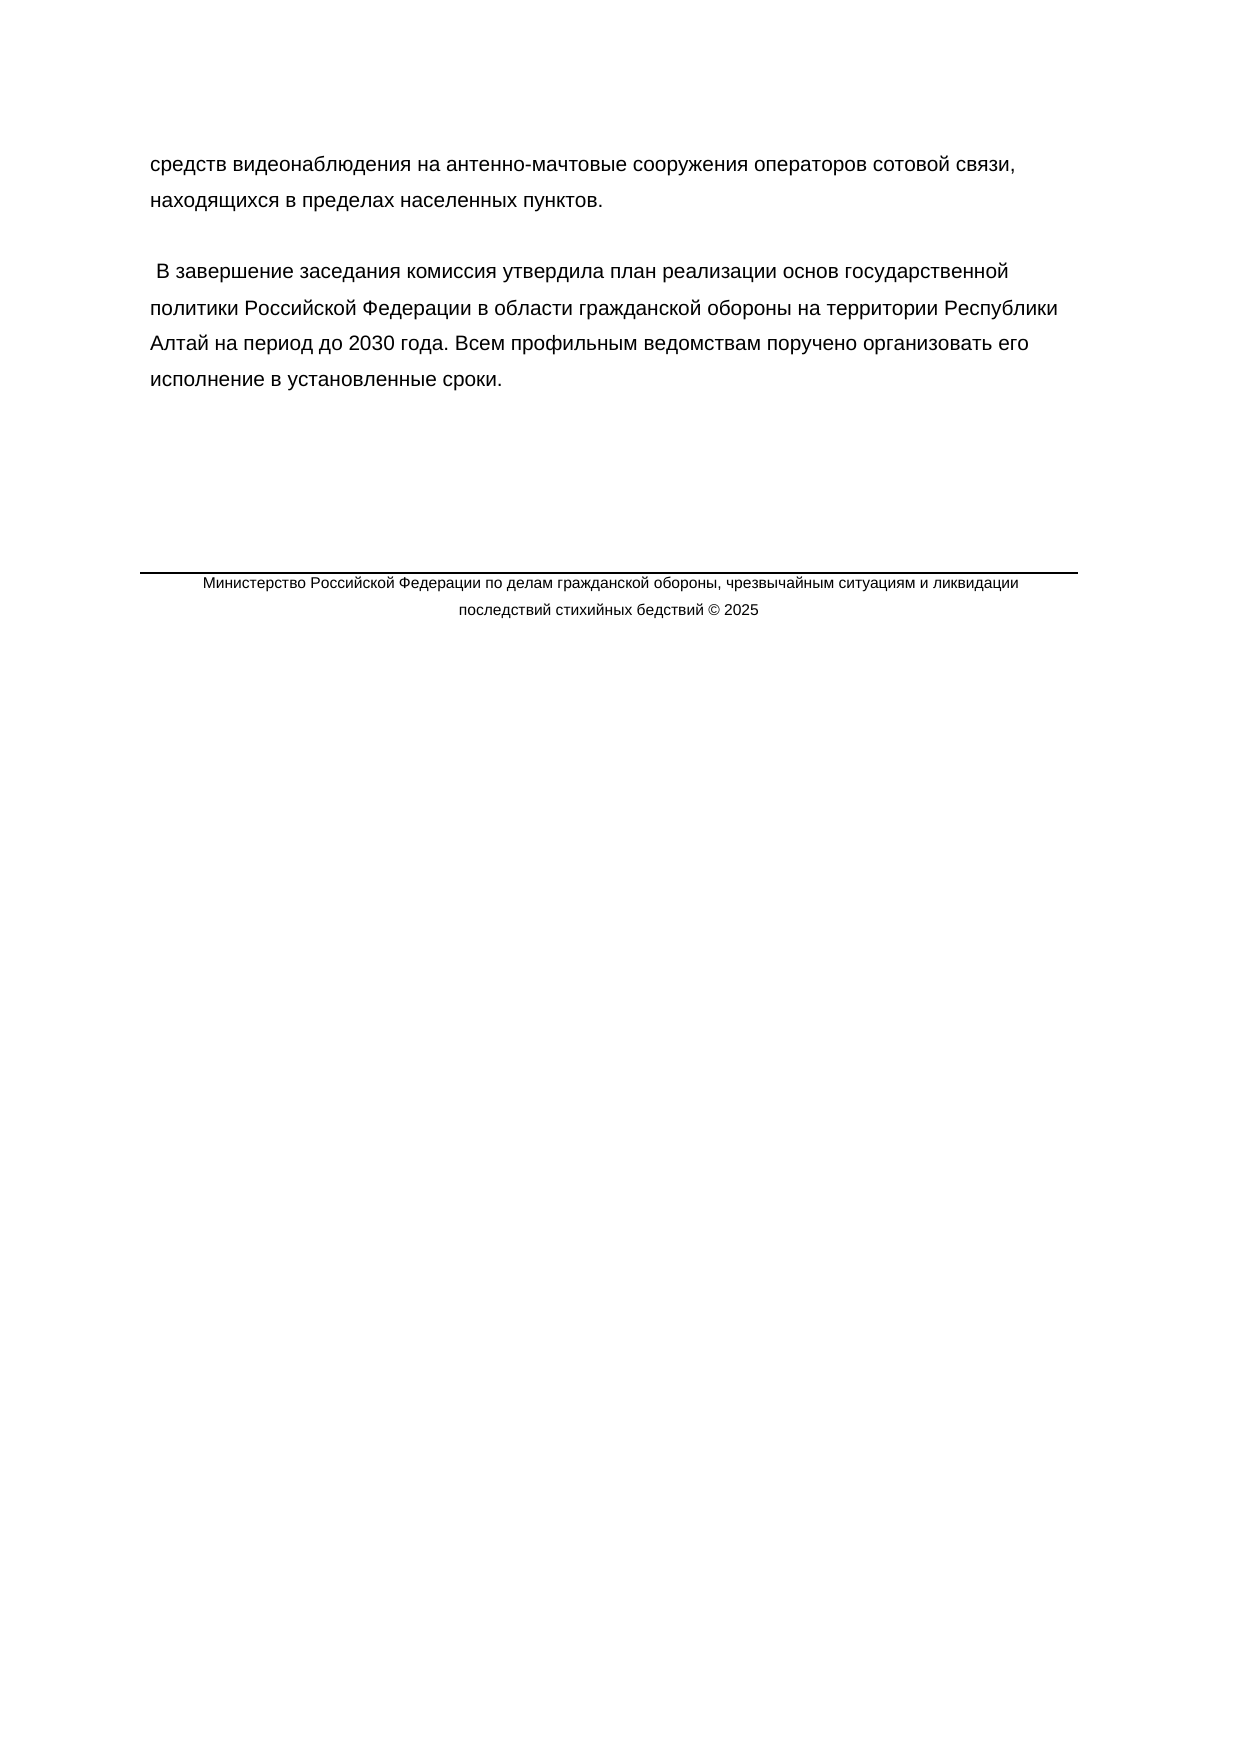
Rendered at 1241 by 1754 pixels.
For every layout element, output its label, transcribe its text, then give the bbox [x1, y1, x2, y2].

table_cell Министерство Российской Федерации по делам гражданской обороны, чрезвычайным ситуациям и ликвидации последствий стихийных бедствий © 2025 [140, 574, 1078, 656]
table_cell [140, 150, 1078, 572]
